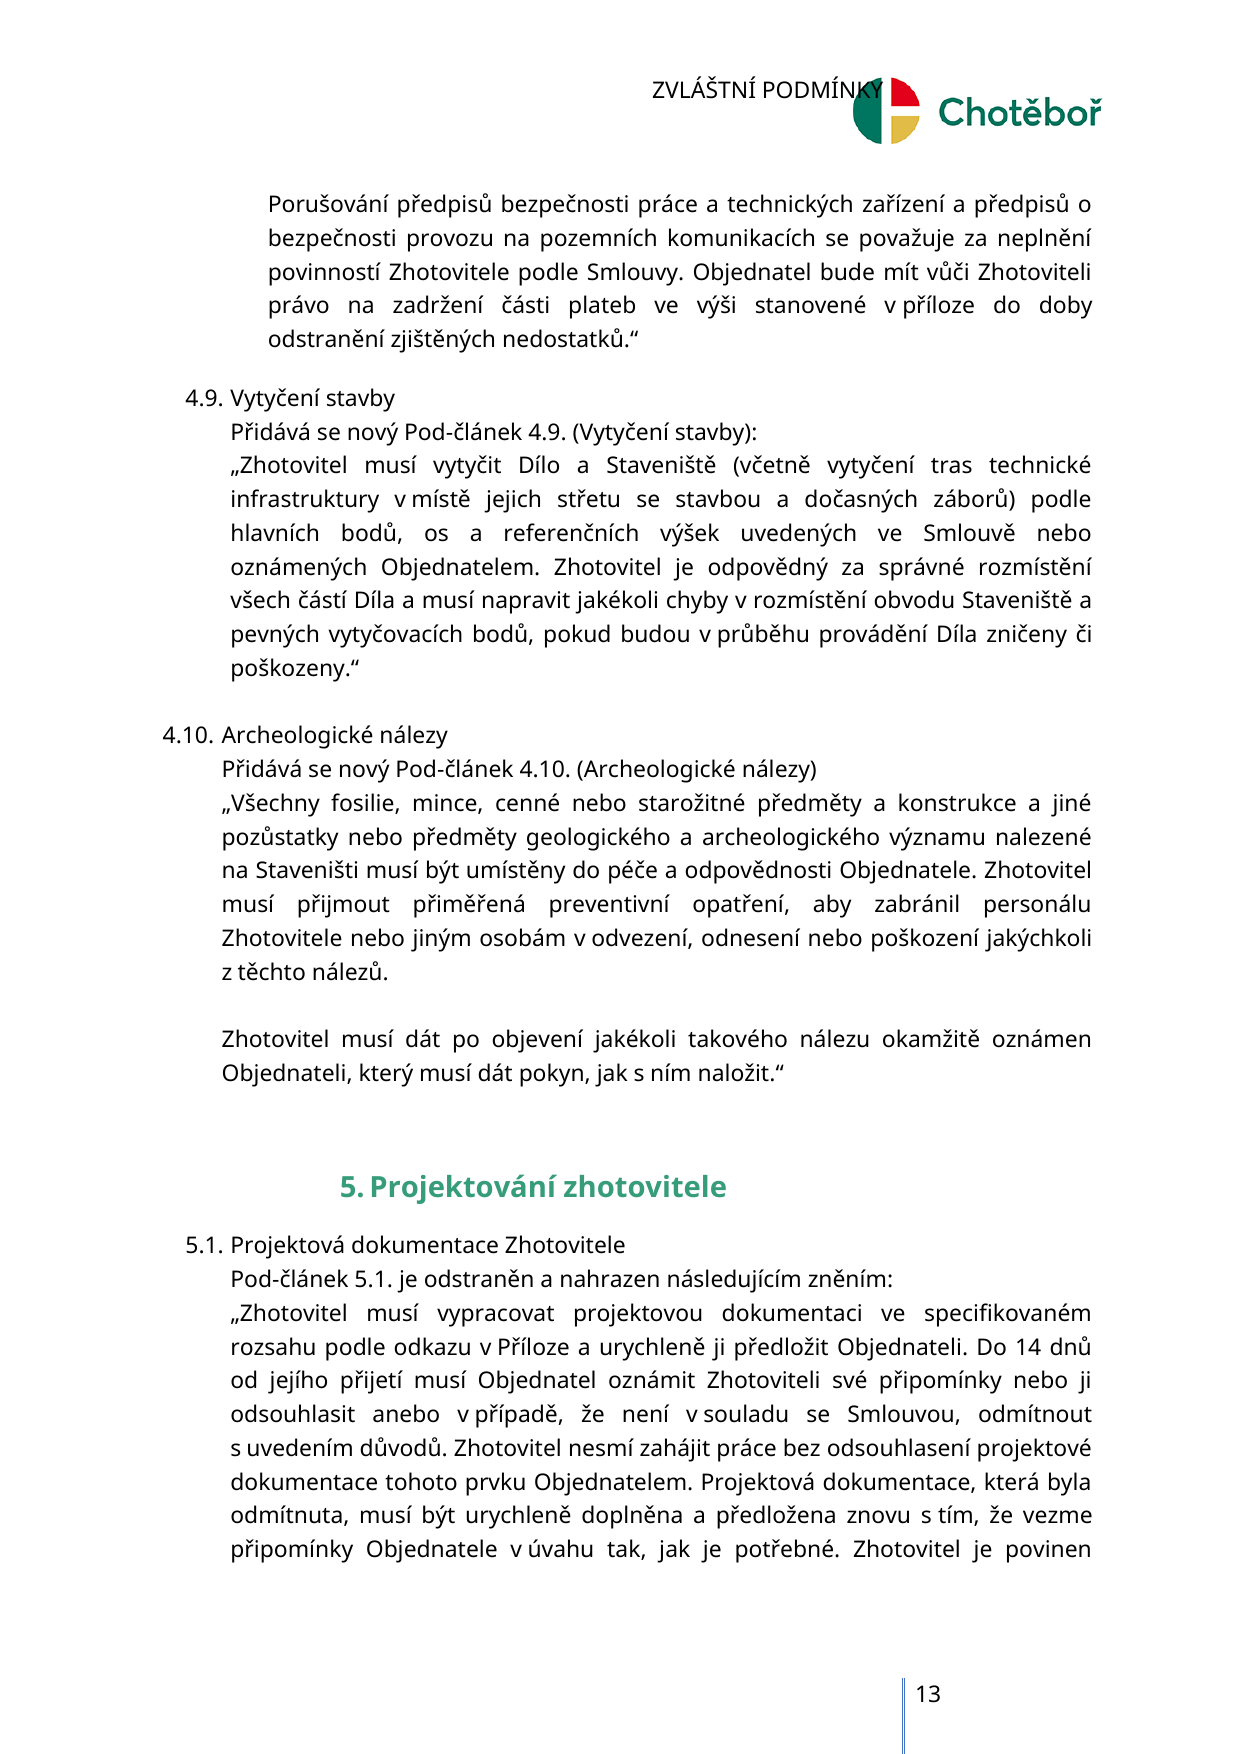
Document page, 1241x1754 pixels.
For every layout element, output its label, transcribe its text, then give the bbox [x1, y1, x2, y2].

picture [846, 71, 1108, 147]
list Archeologické nálezy [162, 719, 1093, 750]
list Zhotovitel musí dát po objevení jakékoli takového nálezu okamžitě oznámen Objednateli, který musí dát pokyn, jak s ním naložit.“ [221, 1023, 1093, 1088]
list Přidává se nový Pod-článek 4.9. (Vytyčení stavby): [230, 415, 1093, 447]
text Porušování předpisů bezpečnosti práce a technických zařízení a předpisů o bezpečnosti provozu na pozemních komunikacích se považuje za neplnění povinností Zhotovitele podle Smlouvy. Objednatel bude mít vůči Zhotoviteli právo na zadržení části plateb ve výši stanovené v příloze do doby odstranění zjištěných nedostatků.“ [268, 188, 1093, 354]
list „Všechny fosilie, mince, cenné nebo starožitné předměty a konstrukce a jiné pozůstatky nebo předměty geologického a archeologického významu nalezené na Staveništi musí být umístěny do péče a odpovědnosti Objednatele. Zhotovitel musí přijmout přiměřená preventivní opatření, aby zabránil personálu Zhotovitele nebo jiným osobám v odvezení, odnesení nebo poškození jakýchkoli z těchto nálezů. [221, 787, 1093, 987]
text Pod-článek 5.1. je odstraněn a nahrazen následujícím zněním: [230, 1263, 1093, 1294]
list Přidává se nový Pod-článek 4.10. (Archeologické nálezy) [221, 753, 1093, 784]
list Projektování zhotovitele [339, 1166, 1093, 1206]
list Vytyčení stavby [185, 382, 1093, 413]
list „Zhotovitel musí vytyčit Dílo a Staveniště (včetně vytyčení tras technické infrastruktury v místě jejich střetu se stavbou a dočasných záborů) podle hlavních bodů, os a referenčních výšek uvedených ve Smlouvě nebo oznámených Objednatelem. Zhotovitel je odpovědný za správné rozmístění všech částí Díla a musí napravit jakékoli chyby v rozmístění obvodu Staveniště a pevných vytyčovacích bodů, pokud budou v průběhu provádění Díla zničeny či poškozeny.“ [230, 449, 1093, 683]
subtitle Projektová dokumentace Zhotovitele [185, 1229, 1093, 1261]
